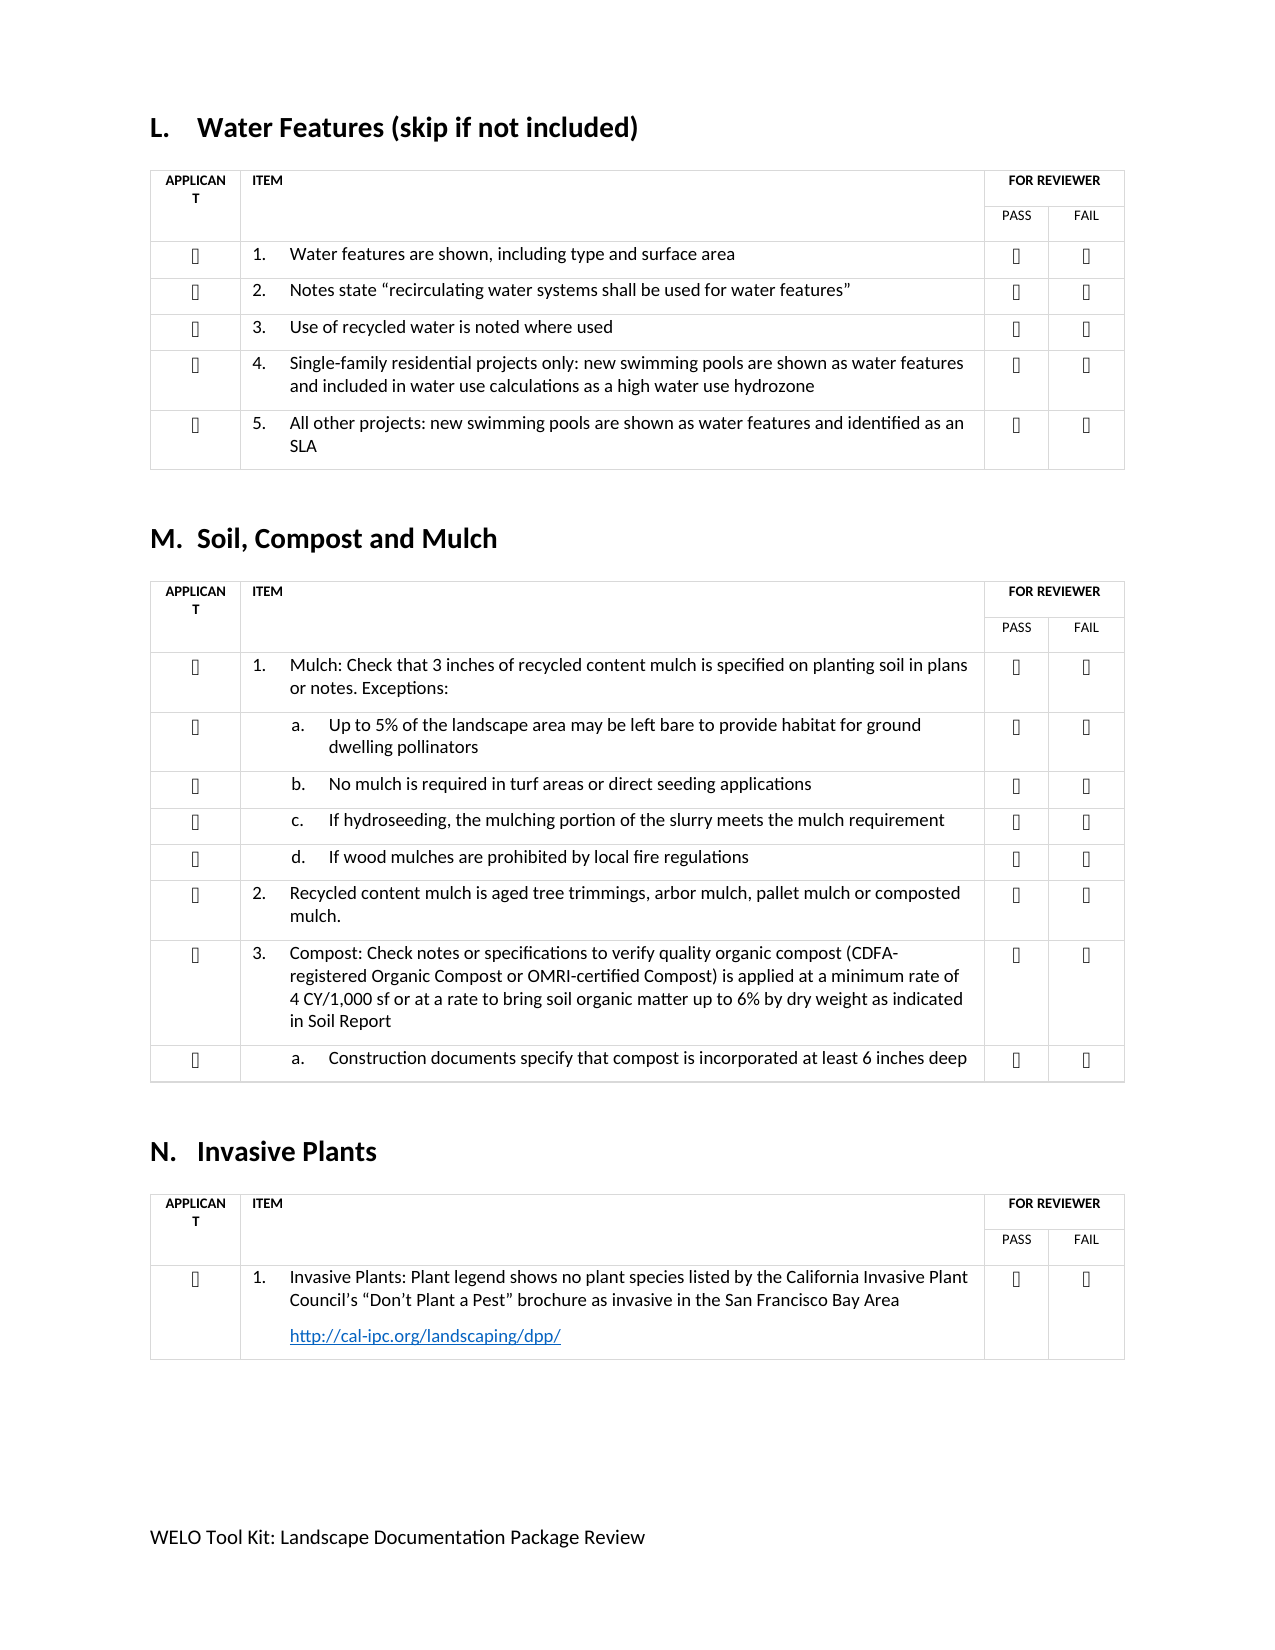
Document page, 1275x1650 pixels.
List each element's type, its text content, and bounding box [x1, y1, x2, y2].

table_cell [1049, 315, 1124, 350]
table_cell [151, 1266, 240, 1359]
subtitle L. Water Features (skip if not included) [150, 109, 1125, 145]
table_cell [1049, 653, 1124, 712]
table_header APPLICANT [151, 1195, 240, 1264]
table_cell a. Up to 5% of the landscape area may be left bare to provide habitat for ground dwelling pollinators [241, 713, 984, 771]
table_cell [151, 713, 240, 771]
table_header FOR REVIEWER [985, 171, 1124, 206]
table_cell [1049, 772, 1124, 807]
table_cell d. If wood mulches are prohibited by local fire regulations [241, 845, 984, 880]
table_cell 1. Mulch: Check that 3 inches of recycled content mulch is specified on planting soil in plans or notes. Exceptions: [241, 653, 984, 712]
table_cell [1049, 941, 1124, 1045]
table_cell [985, 881, 1048, 940]
table_cell 2. Notes state “recirculating water systems shall be used for water features” [241, 279, 984, 314]
table_cell [151, 941, 240, 1045]
table_header ITEM [241, 171, 984, 241]
table_cell [1049, 1266, 1124, 1359]
table_cell PASS [985, 1230, 1048, 1264]
table_cell 4. Single-family residential projects only: new swimming pools are shown as water features and included in water use calculations as a high water use hydrozone [241, 351, 984, 410]
table_cell [151, 411, 240, 469]
table_header FOR REVIEWER [985, 582, 1124, 617]
table_cell [151, 351, 240, 410]
table_header ITEM [241, 1195, 984, 1264]
table_cell [985, 653, 1048, 712]
table_header APPLICANT [151, 171, 240, 241]
table_cell [985, 941, 1048, 1045]
table_cell [151, 315, 240, 350]
table_header FOR REVIEWER [985, 1195, 1124, 1229]
table_cell 5. All other projects: new swimming pools are shown as water features and identified as an SLA [241, 411, 984, 469]
subtitle N. Invasive Plants [150, 1133, 1125, 1168]
subtitle M. Soil, Compost and Mulch [150, 521, 1125, 556]
table_header ITEM [241, 582, 984, 652]
table_cell PASS [985, 207, 1048, 241]
table_cell [985, 1046, 1048, 1081]
table_cell PASS [985, 618, 1048, 652]
table_cell [1049, 881, 1124, 940]
table_cell [1049, 351, 1124, 410]
table_cell [151, 242, 240, 277]
table_cell FAIL [1049, 618, 1124, 652]
table_cell [151, 809, 240, 844]
table_cell [1049, 279, 1124, 314]
table_cell [985, 809, 1048, 844]
table_cell [151, 845, 240, 880]
table_cell [1049, 809, 1124, 844]
table_cell [1049, 845, 1124, 880]
table_cell 3. Use of recycled water is noted where used [241, 315, 984, 350]
table_cell [151, 881, 240, 940]
table_cell [151, 1046, 240, 1081]
table_cell [985, 772, 1048, 807]
table_cell c. If hydroseeding, the mulching portion of the slurry meets the mulch requirement [241, 809, 984, 844]
table_cell [1049, 1046, 1124, 1081]
table_cell [985, 279, 1048, 314]
table_cell [1049, 411, 1124, 469]
table_cell FAIL [1049, 207, 1124, 241]
table_cell [985, 351, 1048, 410]
table_cell [1049, 242, 1124, 277]
table_cell [1049, 713, 1124, 771]
table_cell 3. Compost: Check notes or specifications to verify quality organic compost (CDFA-registered Organic Compost or OMRI-certified Compost) is applied at a minimum rate of 4 CY/1,000 sf or at a rate to bring soil organic matter up to 6% by dry weight as indicated in Soil Report [241, 941, 984, 1045]
table_cell b. No mulch is required in turf areas or direct seeding applications [241, 772, 984, 807]
table_cell 1. Water features are shown, including type and surface area [241, 242, 984, 277]
table_cell [151, 653, 240, 712]
table_cell 1. Invasive Plants: Plant legend shows no plant species listed by the California Invasive Plant Council’s “Don’t Plant a Pest” brochure as invasive in the San Francisco Bay Area http://cal-ipc.org/landscaping/dpp/ [241, 1266, 984, 1359]
table_cell [985, 1266, 1048, 1359]
table_cell [985, 242, 1048, 277]
table_cell 2. Recycled content mulch is aged tree trimmings, arbor mulch, pallet mulch or composted mulch. [241, 881, 984, 940]
table_cell a. Construction documents specify that compost is incorporated at least 6 inches deep [241, 1046, 984, 1081]
table_cell FAIL [1049, 1230, 1124, 1264]
table_cell [151, 279, 240, 314]
table_cell [985, 315, 1048, 350]
table_header APPLICANT [151, 582, 240, 652]
table_cell [985, 845, 1048, 880]
table_cell [985, 411, 1048, 469]
table_cell [985, 713, 1048, 771]
table_cell [151, 772, 240, 807]
